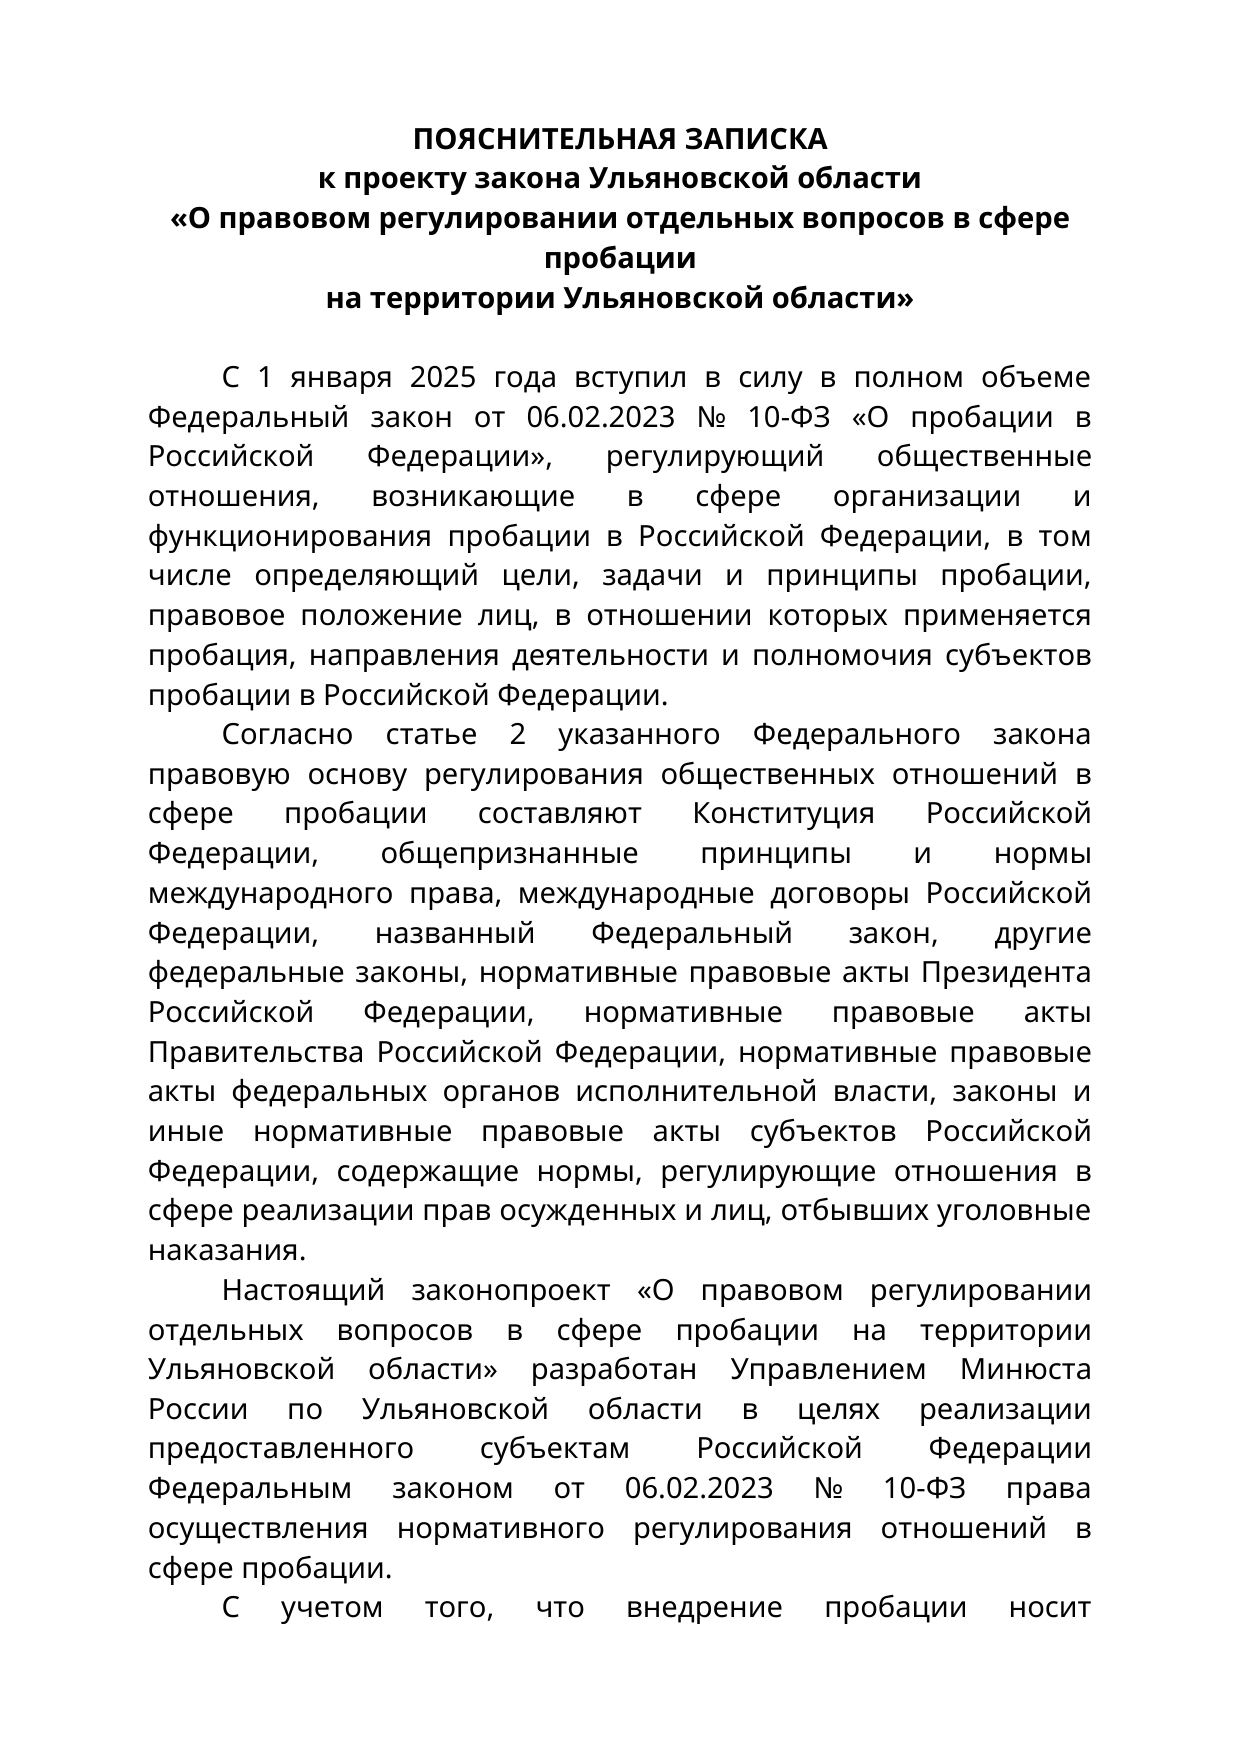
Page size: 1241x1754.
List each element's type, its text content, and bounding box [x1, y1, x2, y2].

text на территории Ульяновской области» [148, 277, 1092, 317]
text «О правовом регулировании отдельных вопросов в сфере пробации [148, 197, 1092, 277]
text ПОЯСНИТЕЛЬНАЯ ЗАПИСКА [148, 118, 1092, 158]
text С 1 января 2025 года вступил в силу в полном объеме Федеральный закон от 06.02.2023 № 10-ФЗ «О пробации в Российской Федерации», регулирующий общественные отношения, возникающие в сфере организации и функционирования пробации в Российской Федерации, в том числе определяющий цели, задачи и принципы пробации, правовое положение лиц, в отношении которых применяется пробация, направления деятельности и полномочия субъектов пробации в Российской Федерации. [148, 356, 1092, 713]
text Настоящий законопроект «О правовом регулировании отдельных вопросов в сфере пробации на территории Ульяновской области» разработан Управлением Минюста России по Ульяновской области в целях реализации предоставленного субъектам Российской Федерации Федеральным законом от 06.02.2023 № 10-ФЗ права осуществления нормативного регулирования отношений в сфере пробации. [148, 1269, 1092, 1587]
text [148, 1587, 1092, 1626]
text Согласно статье 2 указанного Федерального закона правовую основу регулирования общественных отношений в сфере пробации составляют Конституция Российской Федерации, общепризнанные принципы и нормы международного права, международные договоры Российской Федерации, названный Федеральный закон, другие федеральные законы, нормативные правовые акты Президента Российской Федерации, нормативные правовые акты Правительства Российской Федерации, нормативные правовые акты федеральных органов исполнительной власти, законы и иные нормативные правовые акты субъектов Российской Федерации, содержащие нормы, регулирующие отношения в сфере реализации прав осужденных и лиц, отбывших уголовные наказания. [148, 713, 1092, 1269]
text к проекту закона Ульяновской области [148, 158, 1092, 197]
